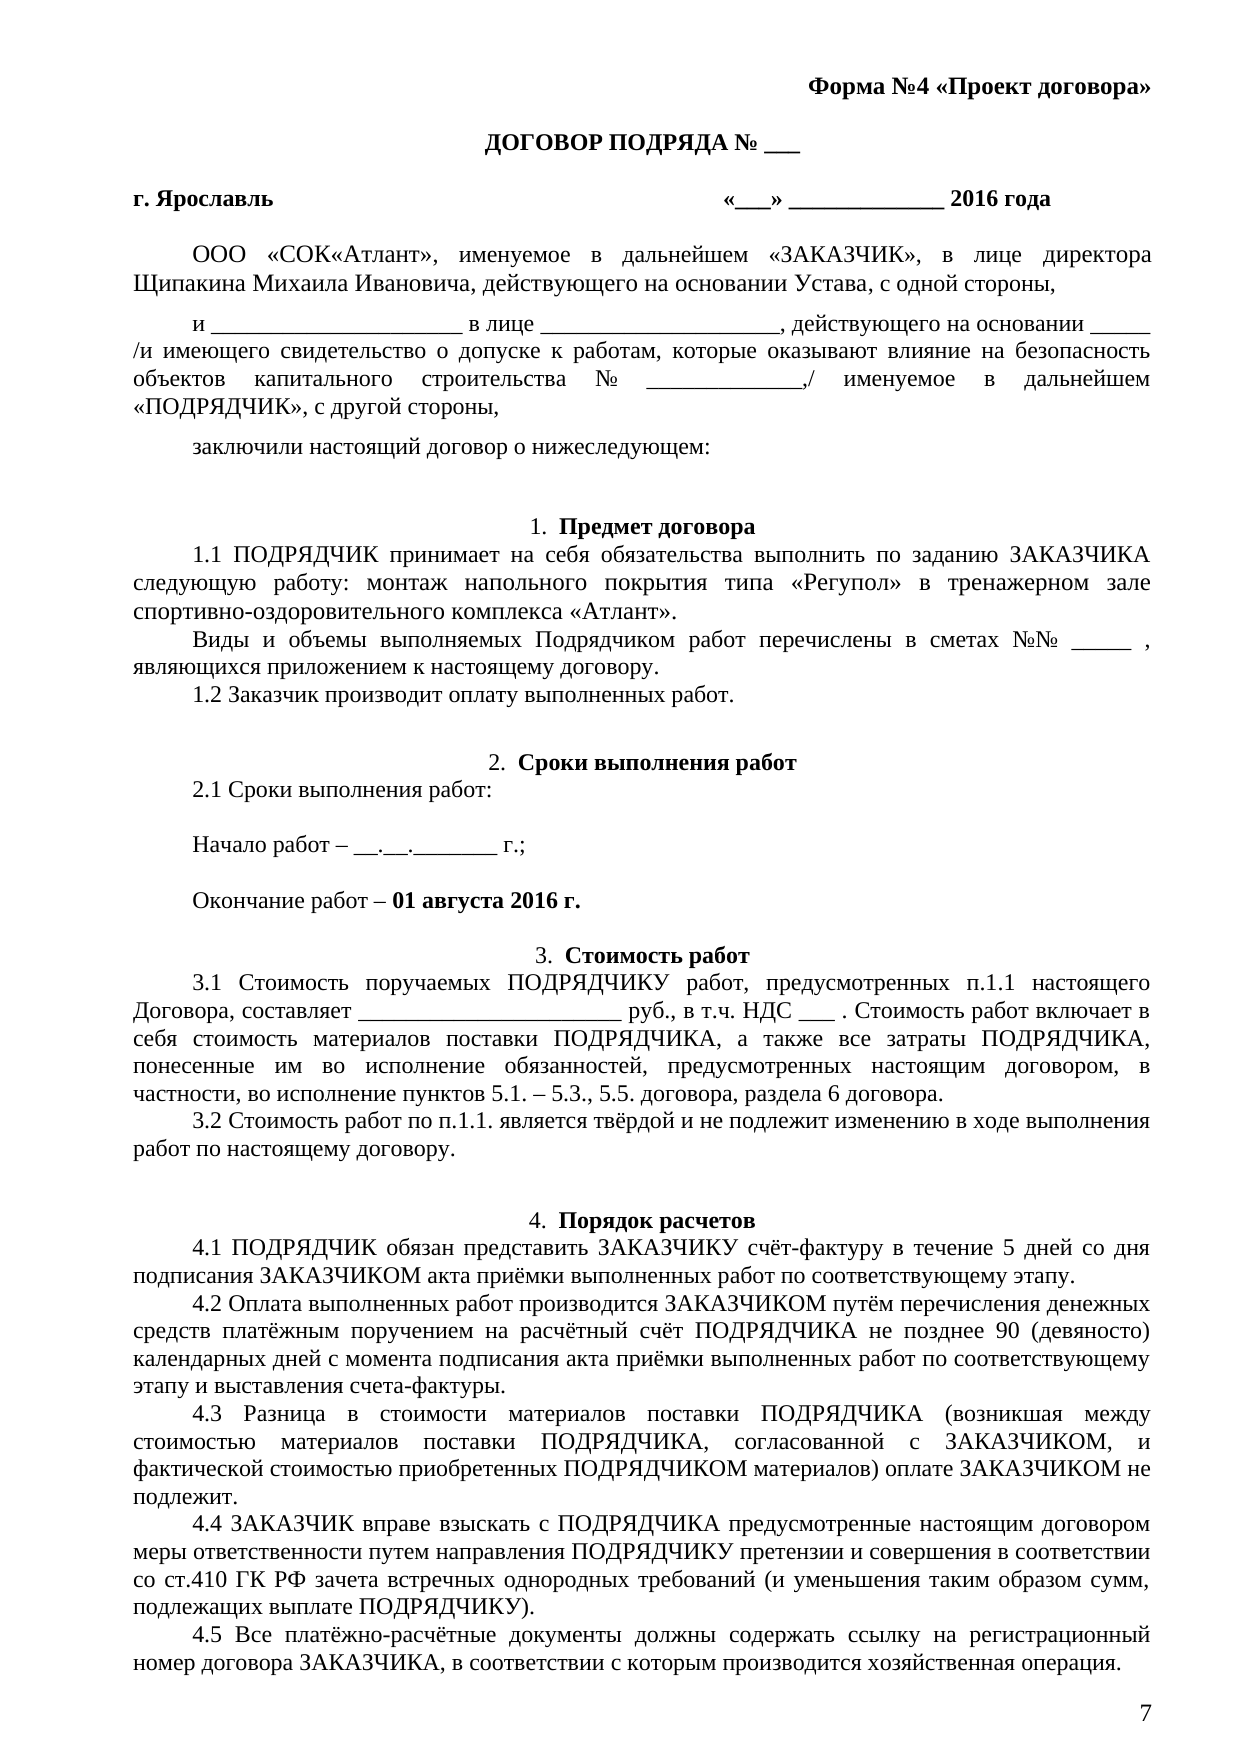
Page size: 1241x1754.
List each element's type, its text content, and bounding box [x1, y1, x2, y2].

list Порядок расчетов [133, 1206, 1152, 1233]
text 4.2 Оплата выполненных работ производится ЗАКАЗЧИКОМ путём перечисления денежных средств платёжным поручением на расчётный счёт ПОДРЯДЧИКА не позднее 90 (девяносто) календарных дней с момента подписания акта приёмки выполненных работ по соответствующему этапу и выставления счета-фактуры. [133, 1289, 1152, 1399]
text 1.1 ПОДРЯДЧИК принимает на себя обязательства выполнить по заданию ЗАКАЗЧИКА следующую работу: монтаж напольного покрытия типа «Регупол» в тренажерном зале спортивно-оздоровительного комплекса «Атлант». [133, 539, 1152, 625]
list Стоимость работ [133, 941, 1152, 968]
text 4.3 Разница в стоимости материалов поставки ПОДРЯДЧИКА (возникшая между стоимостью материалов поставки ПОДРЯДЧИКА, согласованной с ЗАКАЗЧИКОМ, и фактической стоимостью приобретенных ПОДРЯДЧИКОМ материалов) оплате ЗАКАЗЧИКОМ не подлежит. [133, 1399, 1152, 1509]
text 3.1 Стоимость поручаемых ПОДРЯДЧИКУ работ, предусмотренных п.1.1 настоящего Договора, составляет ______________________ руб., в т.ч. НДС ___ . Стоимость работ включает в себя стоимость материалов поставки ПОДРЯДЧИКА, а также все затраты ПОДРЯДЧИКА, понесенные им во исполнение обязанностей, предусмотренных настоящим договором, в частности, во исполнение пунктов 5.1. – 5.3., 5.5. договора, раздела 6 договора. [133, 968, 1152, 1106]
text 2.1 Сроки выполнения работ: [133, 775, 1152, 803]
title г. Ярославль «___» _____________ 2016 года [133, 184, 1152, 211]
text Форма №4 «Проект договора» [133, 71, 1152, 100]
list Сроки выполнения работ [133, 748, 1152, 775]
text 4.1 ПОДРЯДЧИК обязан представить ЗАКАЗЧИКУ счёт-фактуру в течение 5 дней со дня подписания ЗАКАЗЧИКОМ акта приёмки выполненных работ по соответствующему этапу. [133, 1233, 1152, 1289]
text заключили настоящий договор о нижеследующем: [133, 432, 1152, 459]
text Начало работ – __.__._______ г.; [133, 830, 1152, 858]
text 3.2 Стоимость работ по п.1.1. является твёрдой и не подлежит изменению в ходе выполнения работ по настоящему договору. [133, 1106, 1152, 1162]
text Виды и объемы выполняемых Подрядчиком работ перечислены в сметах №№ _____ , являющихся приложением к настоящему договору. [133, 625, 1152, 680]
title ДОГОВОР ПОДРЯДА № ___ [133, 128, 1152, 156]
text 1.2 Заказчик производит оплату выполненных работ. [133, 680, 1152, 707]
text 4.4 ЗАКАЗЧИК вправе взыскать с ПОДРЯДЧИКА предусмотренные настоящим договором меры ответственности путем направления ПОДРЯДЧИКУ претензии и совершения в соответствии со ст.410 ГК РФ зачета встречных однородных требований (и уменьшения таким образом сумм, подлежащих выплате ПОДРЯДЧИКУ). [133, 1509, 1152, 1620]
text 4.5 Все платёжно-расчётные документы должны содержать ссылку на регистрационный номер договора ЗАКАЗЧИКА, в соответствии с которым производится хозяйственная операция. [133, 1620, 1152, 1675]
list Предмет договора [133, 512, 1152, 539]
text ООО «СОК«Атлант», именуемое в дальнейшем «ЗАКАЗЧИК», в лице директора Щипакина Михаила Ивановича, действующего на основании Устава, с одной стороны, [133, 239, 1152, 296]
text Окончание работ – 01 августа 2016 г. [133, 886, 1152, 913]
text и _____________________ в лице ____________________, действующего на основании _____ /и имеющего свидетельство о допуске к работам, которые оказывают влияние на безопасность объектов капитального строительства № _____________,/ именуемое в дальнейшем «ПОДРЯДЧИК», с другой стороны, [133, 309, 1152, 419]
